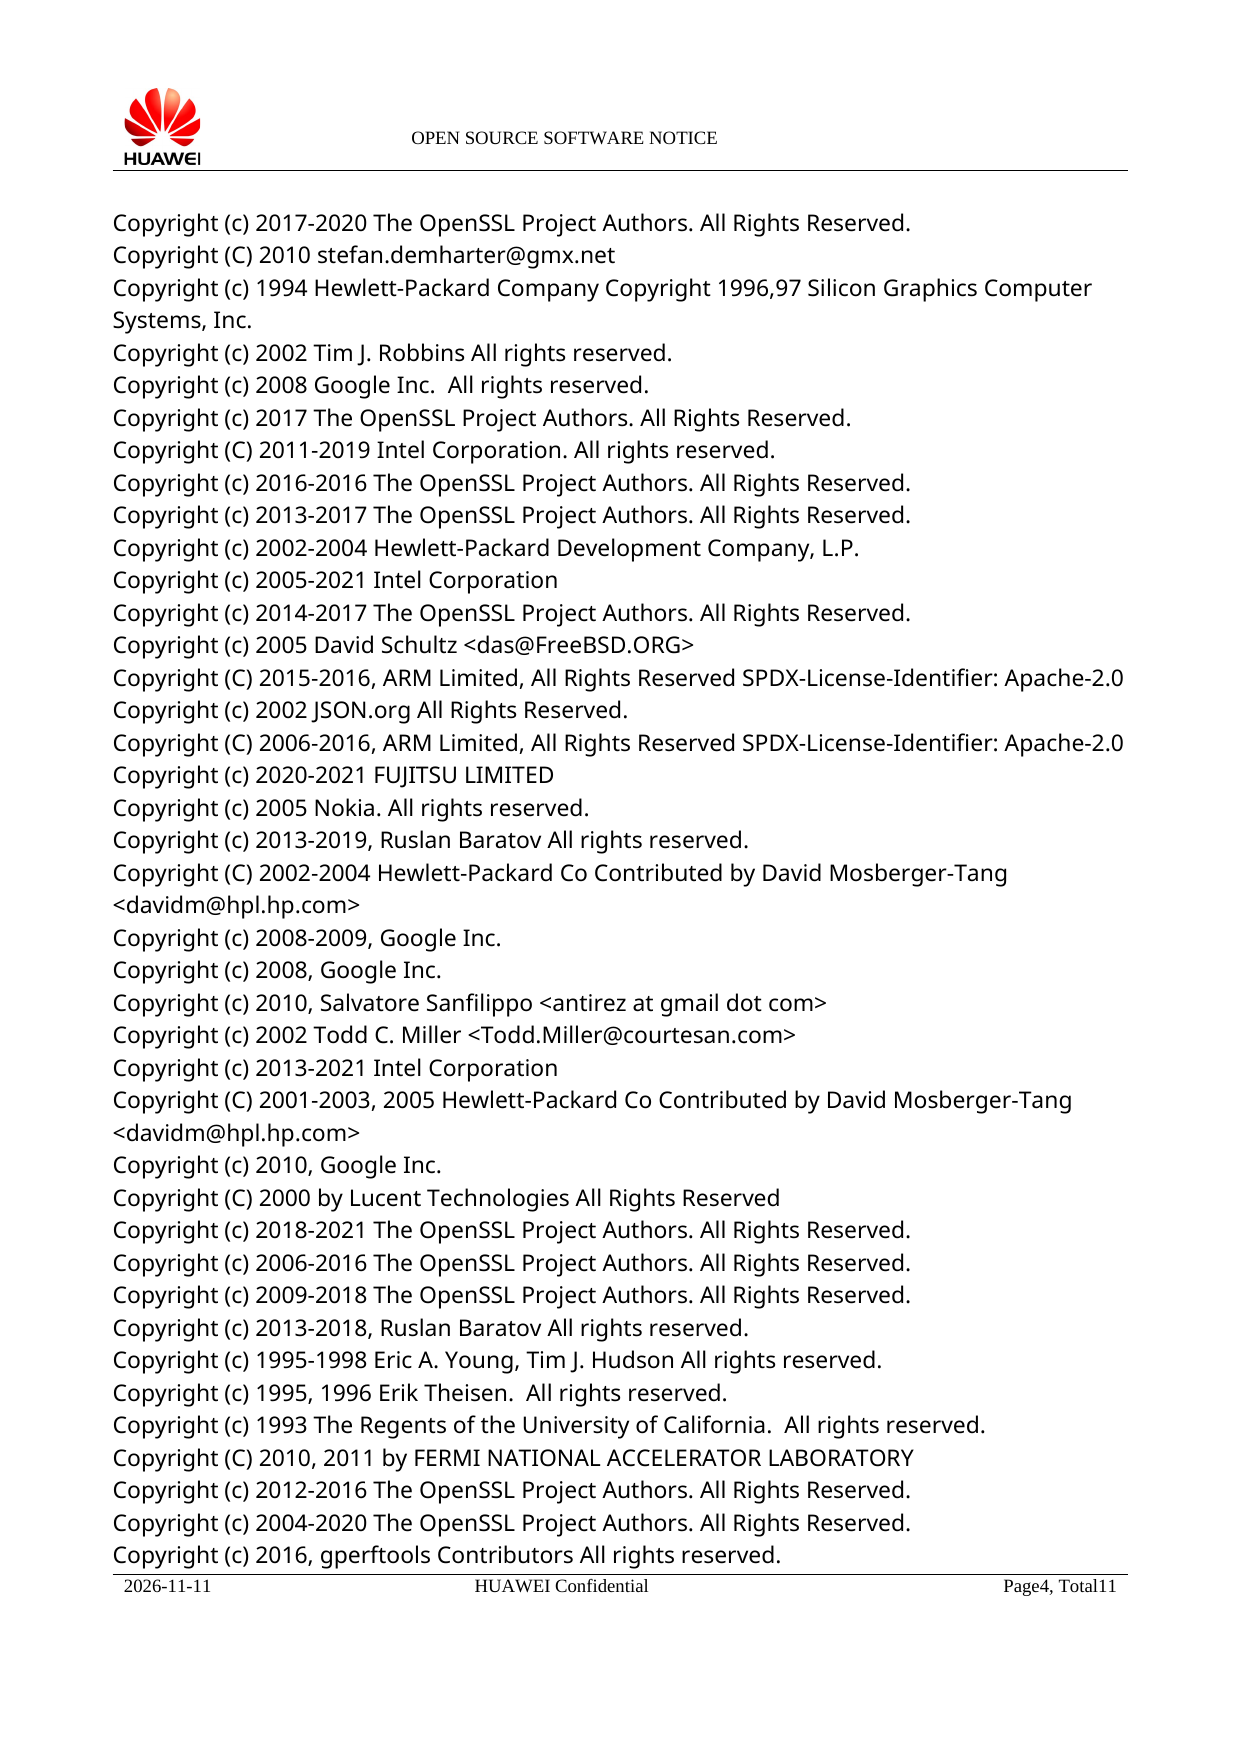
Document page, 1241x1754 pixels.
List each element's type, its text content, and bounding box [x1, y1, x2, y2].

picture [124, 88, 201, 165]
